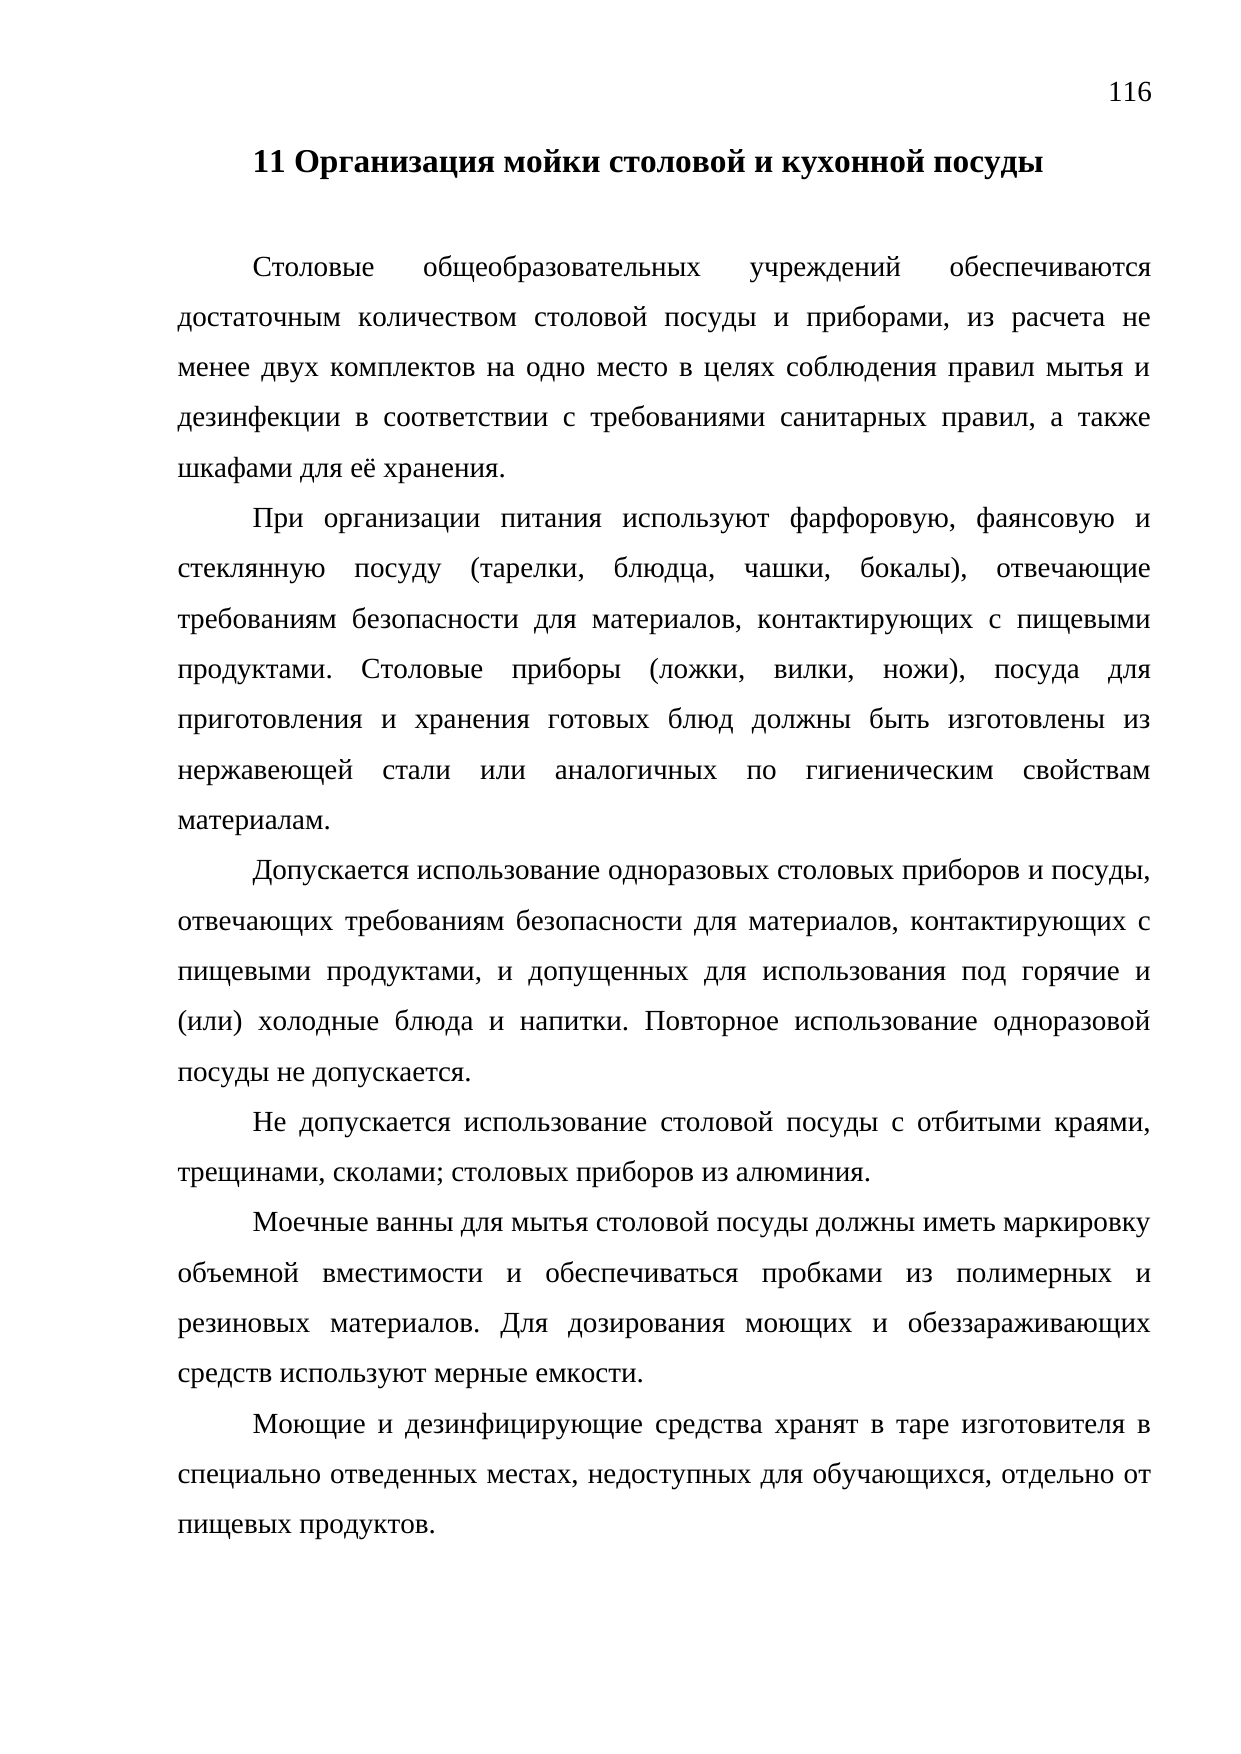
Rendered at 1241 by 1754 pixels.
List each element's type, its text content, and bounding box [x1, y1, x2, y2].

text При организации питания используют фарфоровую, фаянсовую и стеклянную посуду (тарелки, блюдца, чашки, бокалы), отвечающие требованиям безопасности для материалов, контактирующих с пищевыми продуктами. Столовые приборы (ложки, вилки, ножи), посуда для приготовления и хранения готовых блюд должны быть изготовлены из нержавеющей стали или аналогичных по гигиеническим свойствам материалам. [177, 500, 1152, 836]
text Не допускается использование столовой посуды с отбитыми краями, трещинами, сколами; столовых приборов из алюминия. [177, 1104, 1152, 1188]
text Допускается использование одноразовых столовых приборов и посуды, отвечающих требованиям безопасности для материалов, контактирующих с пищевыми продуктами, и допущенных для использования под горячие и (или) холодные блюда и напитки. Повторное использование одноразовой посуды не допускается. [177, 852, 1152, 1087]
text Моечные ванны для мытья столовой посуды должны иметь маркировку объемной вместимости и обеспечиваться пробками из полимерных и резиновых материалов. Для дозирования моющих и обеззараживающих средств используют мерные емкости. [177, 1204, 1152, 1389]
text Столовые общеобразовательных учреждений обеспечиваются достаточным количеством столовой посуды и приборами, из расчета не менее двух комплектов на одно место в целях соблюдения правил мытья и дезинфекции в соответствии с требованиями санитарных правил, а также шкафами для её хранения. [177, 249, 1152, 483]
text 11 Организация мойки столовой и кухонной посуды [177, 141, 1152, 179]
text Моющие и дезинфицирующие средства хранят в таре изготовителя в специально отведенных местах, недоступных для обучающихся, отдельно от пищевых продуктов. [177, 1406, 1152, 1540]
